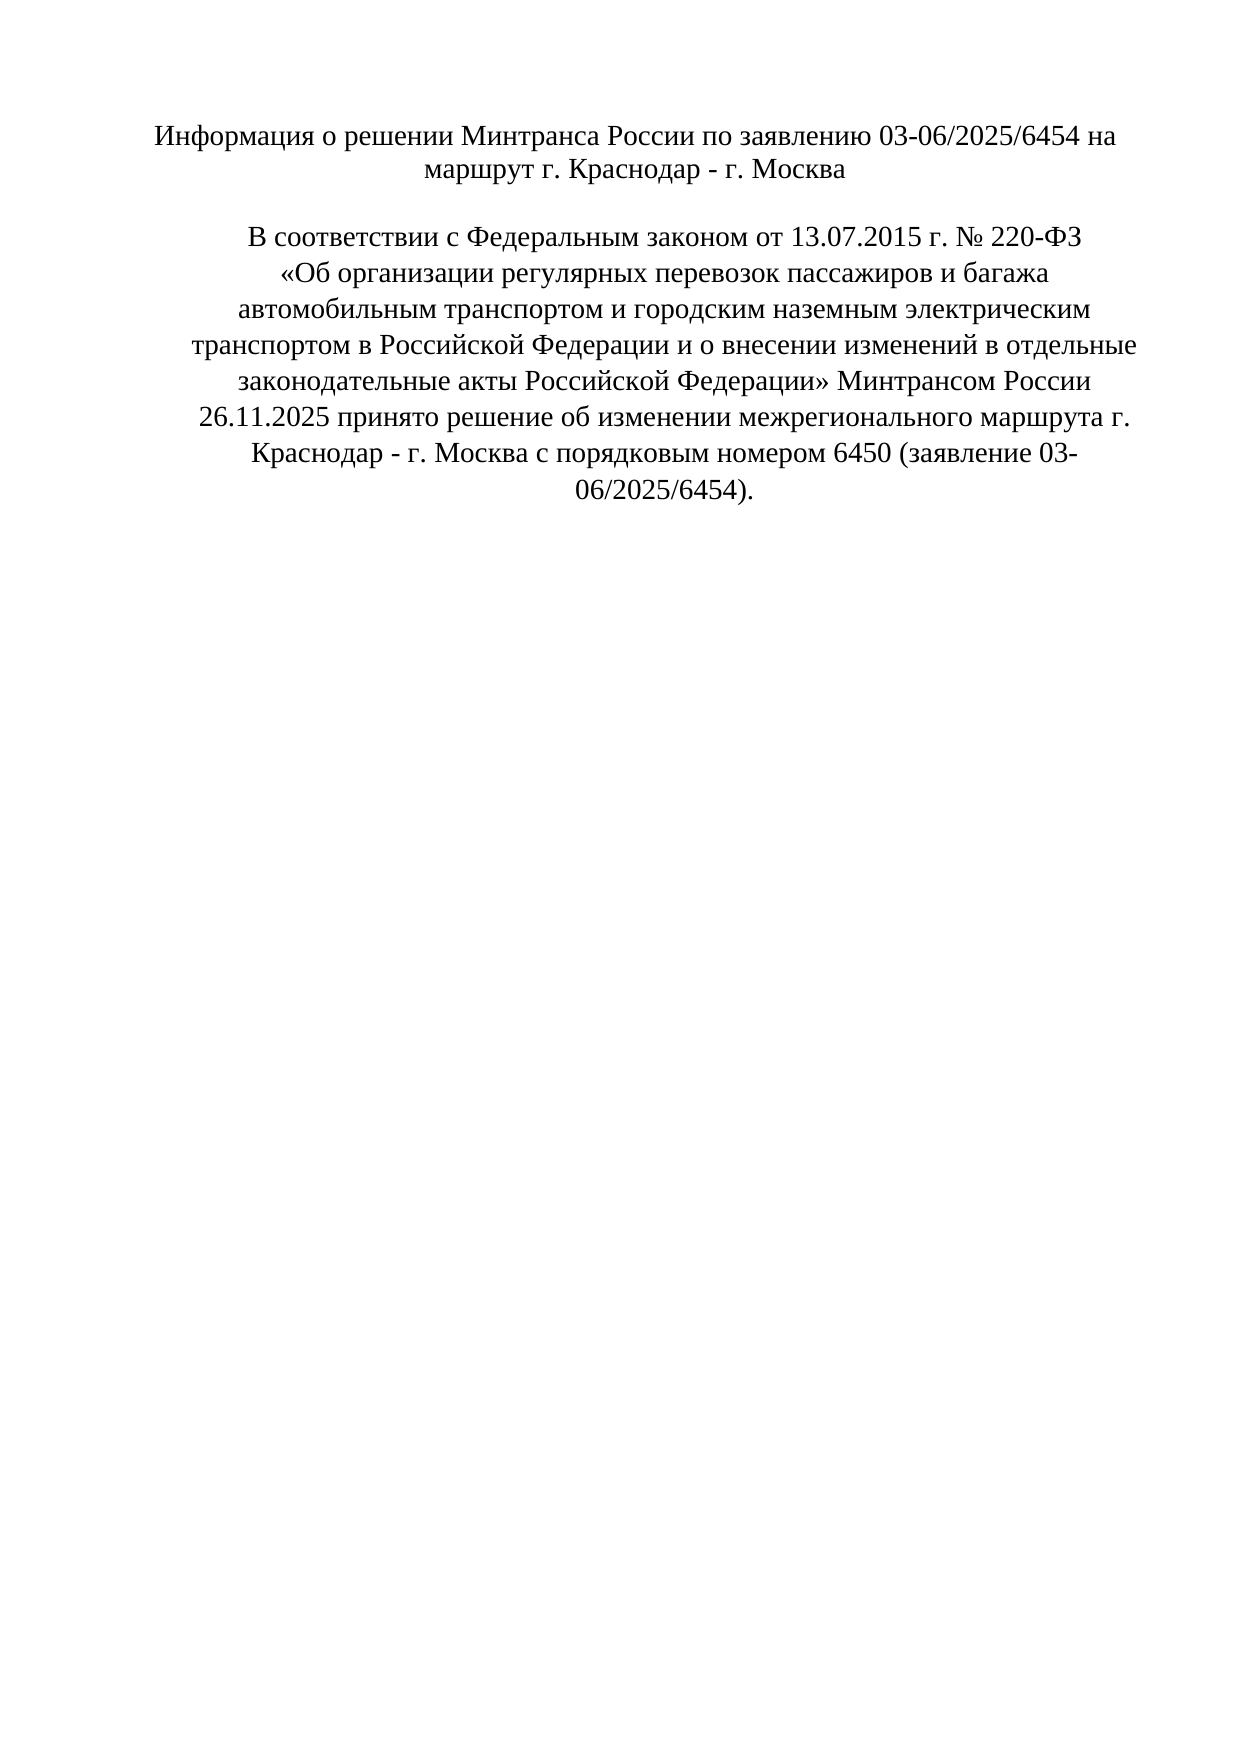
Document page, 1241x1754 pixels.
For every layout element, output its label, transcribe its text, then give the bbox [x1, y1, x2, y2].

text В соответствии с Федеральным законом от 13.07.2015 г. № 220-ФЗ «Об организации регулярных перевозок пассажиров и багажа автомобильным транспортом и городским наземным электрическим транспортом в Российской Федерации и о внесении изменений в отдельные законодательные акты Российской Федерации» Минтрансом России 26.11.2025 принято решение об изменении межрегионального маршрута г. Краснодар - г. Москва с порядковым номером 6450 (заявление 03-06/2025/6454). [177, 219, 1152, 505]
text Информация о решении Минтранса России по заявлению 03-06/2025/6454 на маршрут г. Краснодар - г. Москва [118, 118, 1152, 185]
